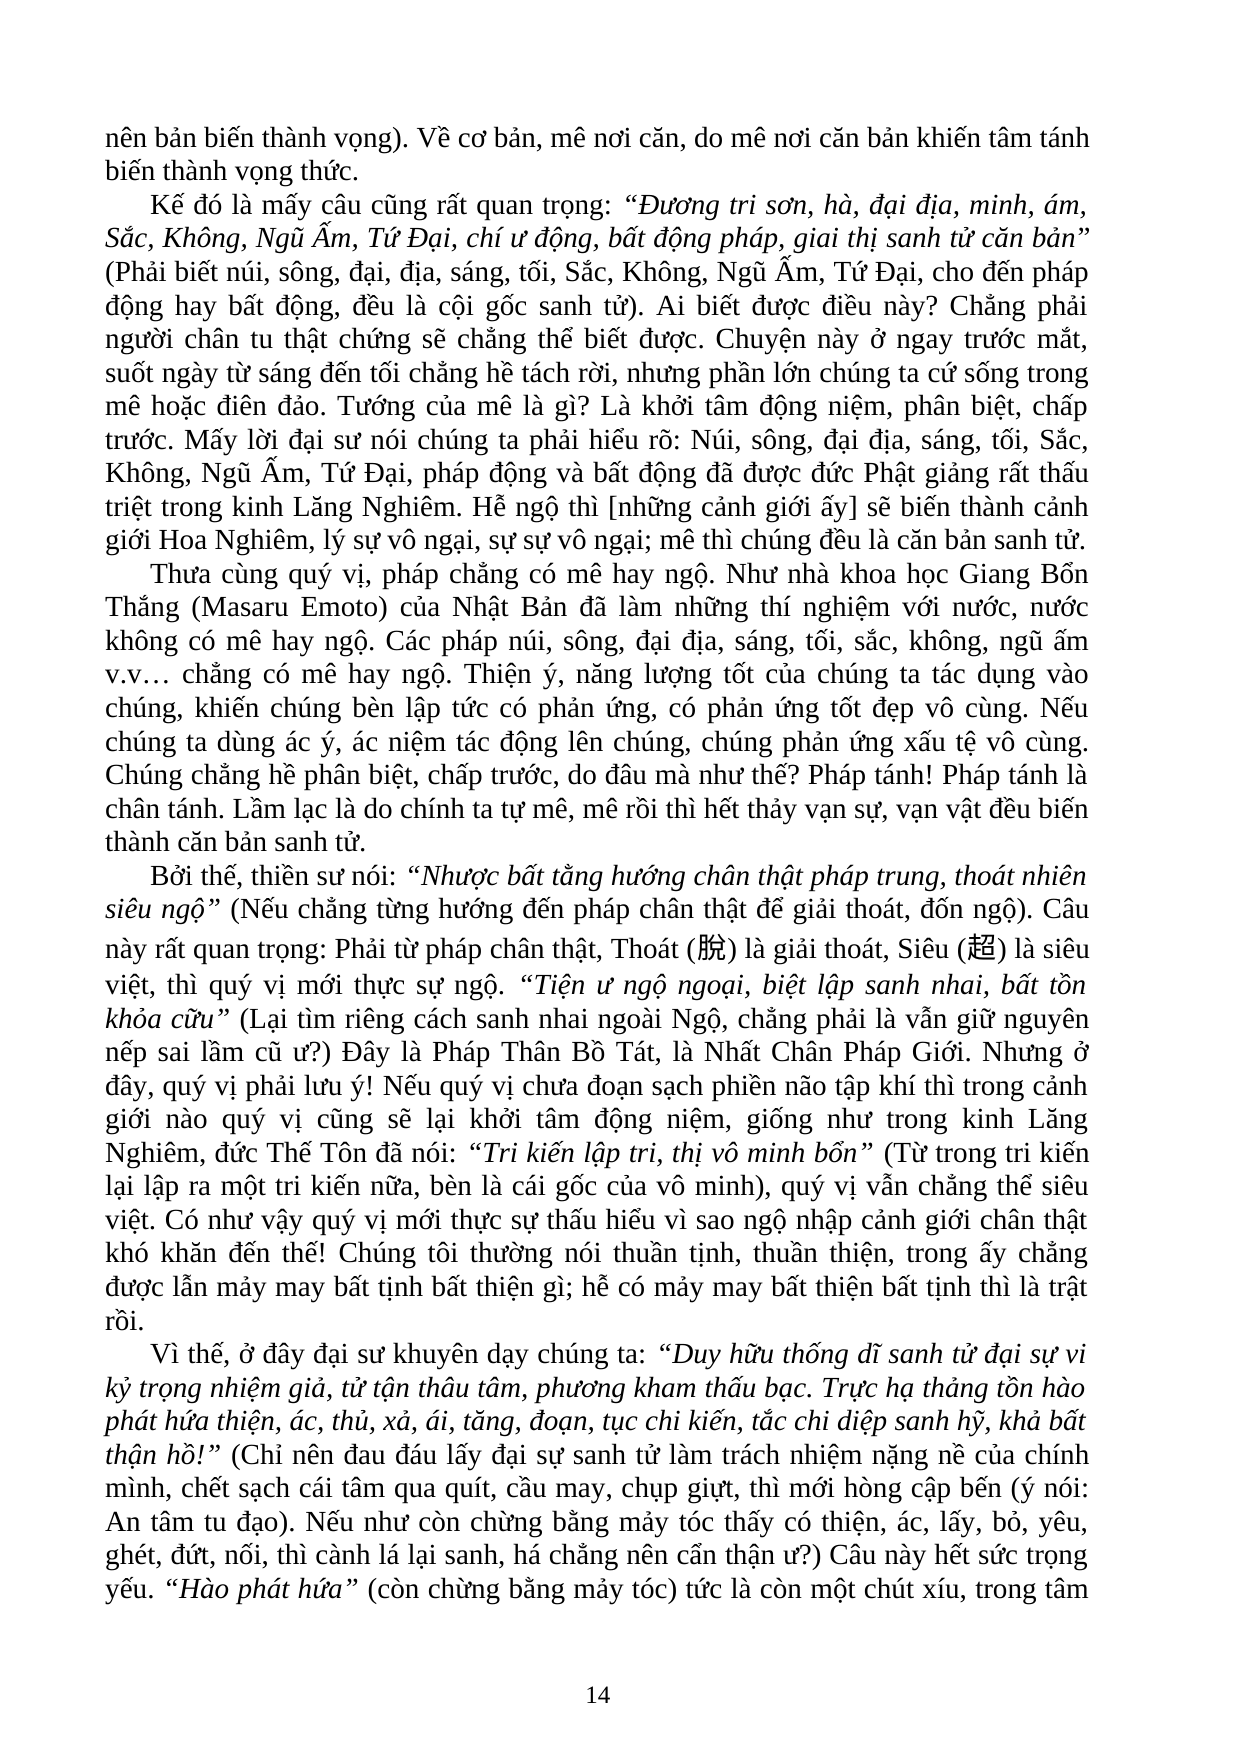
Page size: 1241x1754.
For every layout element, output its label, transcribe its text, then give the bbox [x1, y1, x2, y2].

text Kế đó là mấy câu cũng rất quan trọng: “Đương tri sơn, hà, đại địa, minh, ám, Sắc, Không, Ngũ Ấm, Tứ Đại, chí ư động, bất động pháp, giai thị sanh tử căn bản” (Phải biết núi, sông, đại, địa, sáng, tối, Sắc, Không, Ngũ Ấm, Tứ Đại, cho đến pháp động hay bất động, đều là cội gốc sanh tử). Ai biết được điều này? Chẳng phải người chân tu thật chứng sẽ chẳng thể biết được. Chuyện này ở ngay trước mắt, suốt ngày từ sáng đến tối chẳng hề tách rời, nhưng phần lớn chúng ta cứ sống trong mê hoặc điên đảo. Tướng của mê là gì? Là khởi tâm động niệm, phân biệt, chấp trước. Mấy lời đại sư nói chúng ta phải hiểu rõ: Núi, sông, đại địa, sáng, tối, Sắc, Không, Ngũ Ấm, Tứ Đại, pháp động và bất động đã được đức Phật giảng rất thấu triệt trong kinh Lăng Nghiêm. Hễ ngộ thì [những cảnh giới ấy] sẽ biến thành cảnh giới Hoa Nghiêm, lý sự vô ngại, sự sự vô ngại; mê thì chúng đều là căn bản sanh tử. [105, 187, 1090, 556]
text Thưa cùng quý vị, pháp chẳng có mê hay ngộ. Như nhà khoa học Giang Bổn Thắng (Masaru Emoto) của Nhật Bản đã làm những thí nghiệm với nước, nước không có mê hay ngộ. Các pháp núi, sông, đại địa, sáng, tối, sắc, không, ngũ ấm v.v… chẳng có mê hay ngộ. Thiện ý, năng lượng tốt của chúng ta tác dụng vào chúng, khiến chúng bèn lập tức có phản ứng, có phản ứng tốt đẹp vô cùng. Nếu chúng ta dùng ác ý, ác niệm tác động lên chúng, chúng phản ứng xấu tệ vô cùng. Chúng chẳng hề phân biệt, chấp trước, do đâu mà như thế? Pháp tánh! Pháp tánh là chân tánh. Lầm lạc là do chính ta tự mê, mê rồi thì hết thảy vạn sự, vạn vật đều biến thành căn bản sanh tử. [105, 556, 1090, 858]
text Bởi thế, thiền sư nói: “Nhược bất tằng hướng chân thật pháp trung, thoát nhiên siêu ngộ” (Nếu chẳng từng hướng đến pháp chân thật để giải thoát, đốn ngộ). Câu này rất quan trọng: Phải từ pháp chân thật, Thoát (脫) là giải thoát, Siêu (超) là siêu việt, thì quý vị mới thực sự ngộ. “Tiện ư ngộ ngoại, biệt lập sanh nhai, bất tồn khỏa cữu” (Lại tìm riêng cách sanh nhai ngoài Ngộ, chẳng phải là vẫn giữ nguyên nếp sai lầm cũ ư?) Đây là Pháp Thân Bồ Tát, là Nhất Chân Pháp Giới. Nhưng ở đây, quý vị phải lưu ý! Nếu quý vị chưa đoạn sạch phiền não tập khí thì trong cảnh giới nào quý vị cũng sẽ lại khởi tâm động niệm, giống như trong kinh Lăng Nghiêm, đức Thế Tôn đã nói: “Tri kiến lập tri, thị vô minh bổn” (Từ trong tri kiến lại lập ra một tri kiến nữa, bèn là cái gốc của vô minh), quý vị vẫn chẳng thể siêu việt. Có như vậy quý vị mới thực sự thấu hiểu vì sao ngộ nhập cảnh giới chân thật khó khăn đến thế! Chúng tôi thường nói thuần tịnh, thuần thiện, trong ấy chẳng được lẫn mảy may bất tịnh bất thiện gì; hễ có mảy may bất thiện bất tịnh thì là trật rồi. [105, 858, 1090, 1336]
